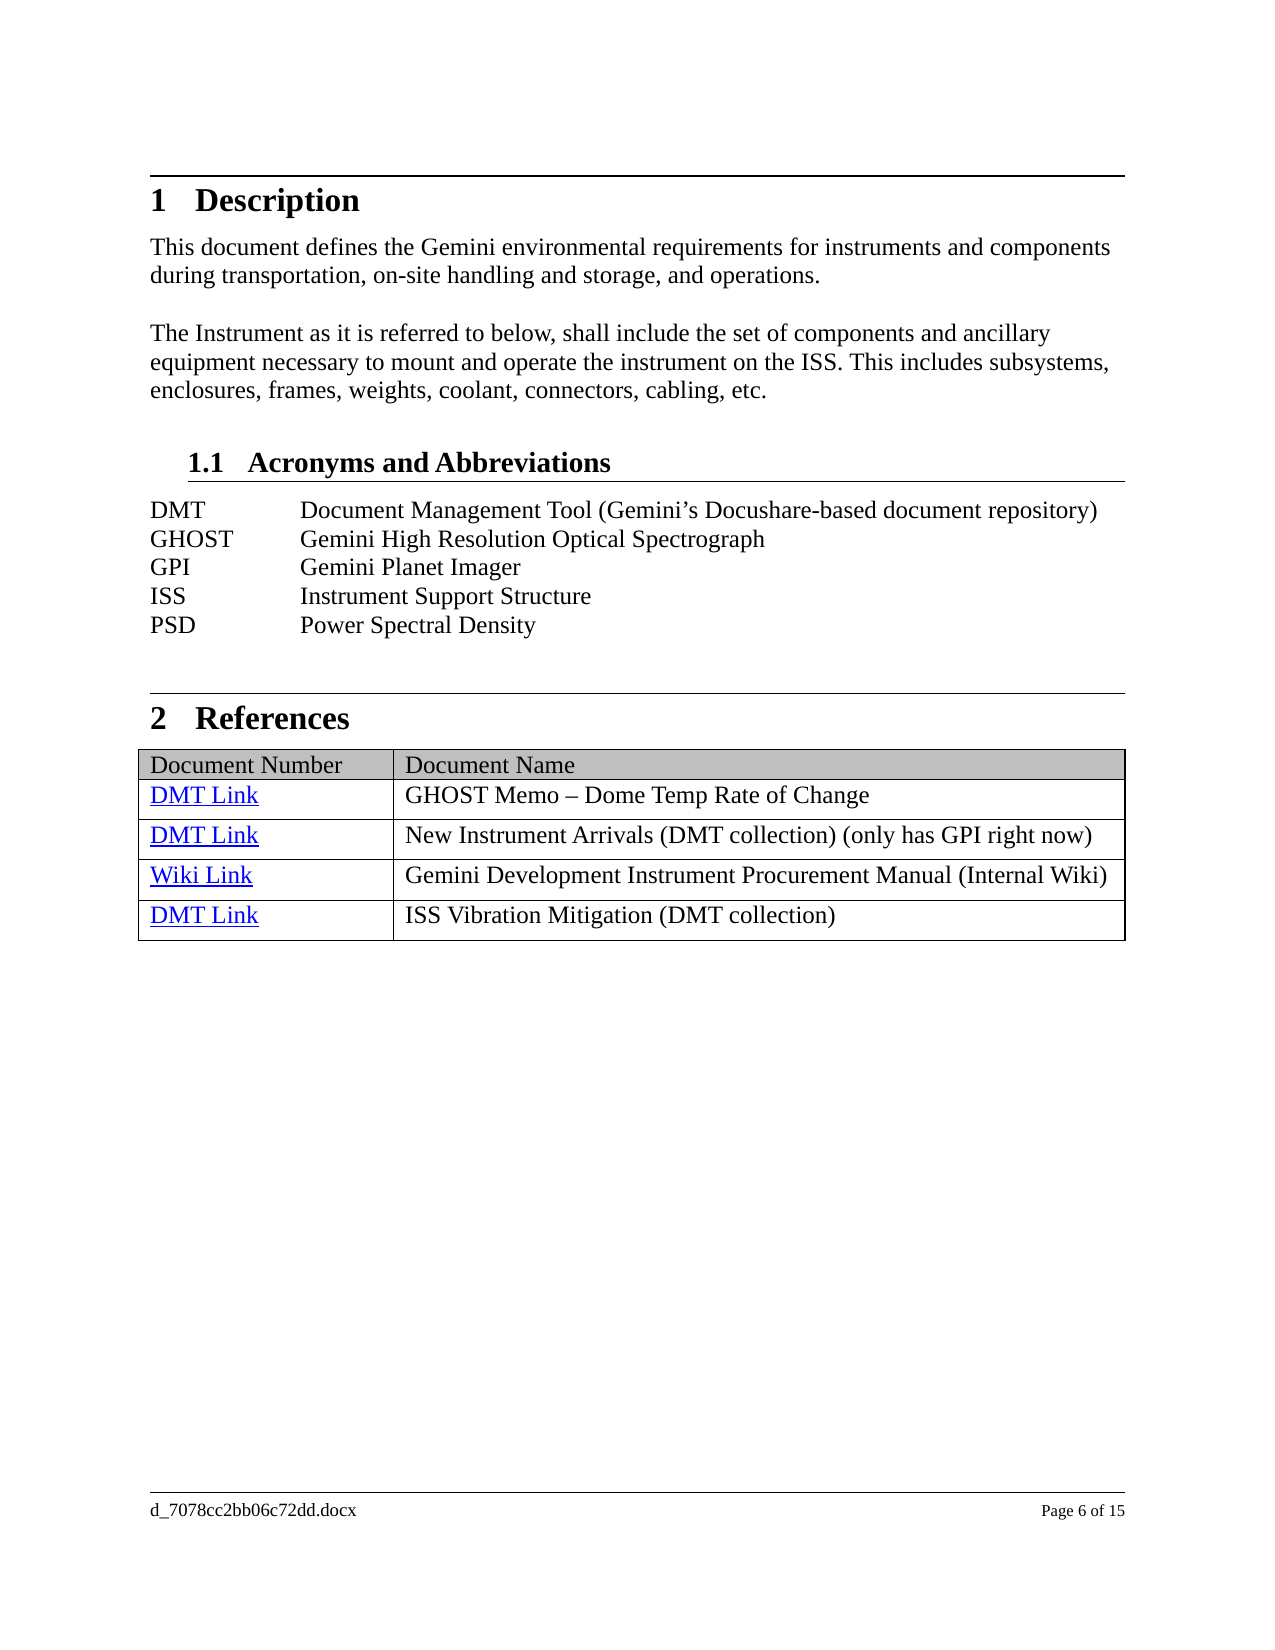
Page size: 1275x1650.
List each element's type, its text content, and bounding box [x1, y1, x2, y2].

table_header Document Name [394, 750, 1124, 779]
table_cell DMT Link [139, 901, 393, 940]
table_header Document Number [139, 750, 393, 779]
text DMT Document Management Tool (Gemini’s Docushare-based document repository) [150, 495, 1125, 524]
subtitle References [150, 694, 1125, 737]
table_cell GHOST Memo – Dome Temp Rate of Change [394, 780, 1124, 819]
text GHOST Gemini High Resolution Optical Spectrograph [150, 524, 1125, 552]
table_cell DMT Link [139, 780, 393, 819]
text PSD Power Spectral Density [150, 610, 1125, 639]
table_cell Gemini Development Instrument Procurement Manual (Internal Wiki) [394, 860, 1124, 899]
table_cell ISS Vibration Mitigation (DMT collection) [394, 901, 1124, 940]
subtitle Description [150, 177, 1125, 219]
text The Instrument as it is referred to below, shall include the set of components and ancillary equipment necessary to mount and operate the instrument on the ISS. This includes subsystems, enclosures, frames, weights, coolant, connectors, cabling, etc. [150, 318, 1125, 404]
text This document defines the Gemini environmental requirements for instruments and components during transportation, on-site handling and storage, and operations. [150, 232, 1125, 289]
subtitle Acronyms and Abbreviations [187, 445, 1125, 482]
table_cell DMT Link [139, 820, 393, 859]
text ISS Instrument Support Structure [150, 581, 1125, 610]
table_cell Wiki Link [139, 860, 393, 899]
table_cell New Instrument Arrivals (DMT collection) (only has GPI right now) [394, 820, 1124, 859]
text GPI Gemini Planet Imager [150, 552, 1125, 581]
